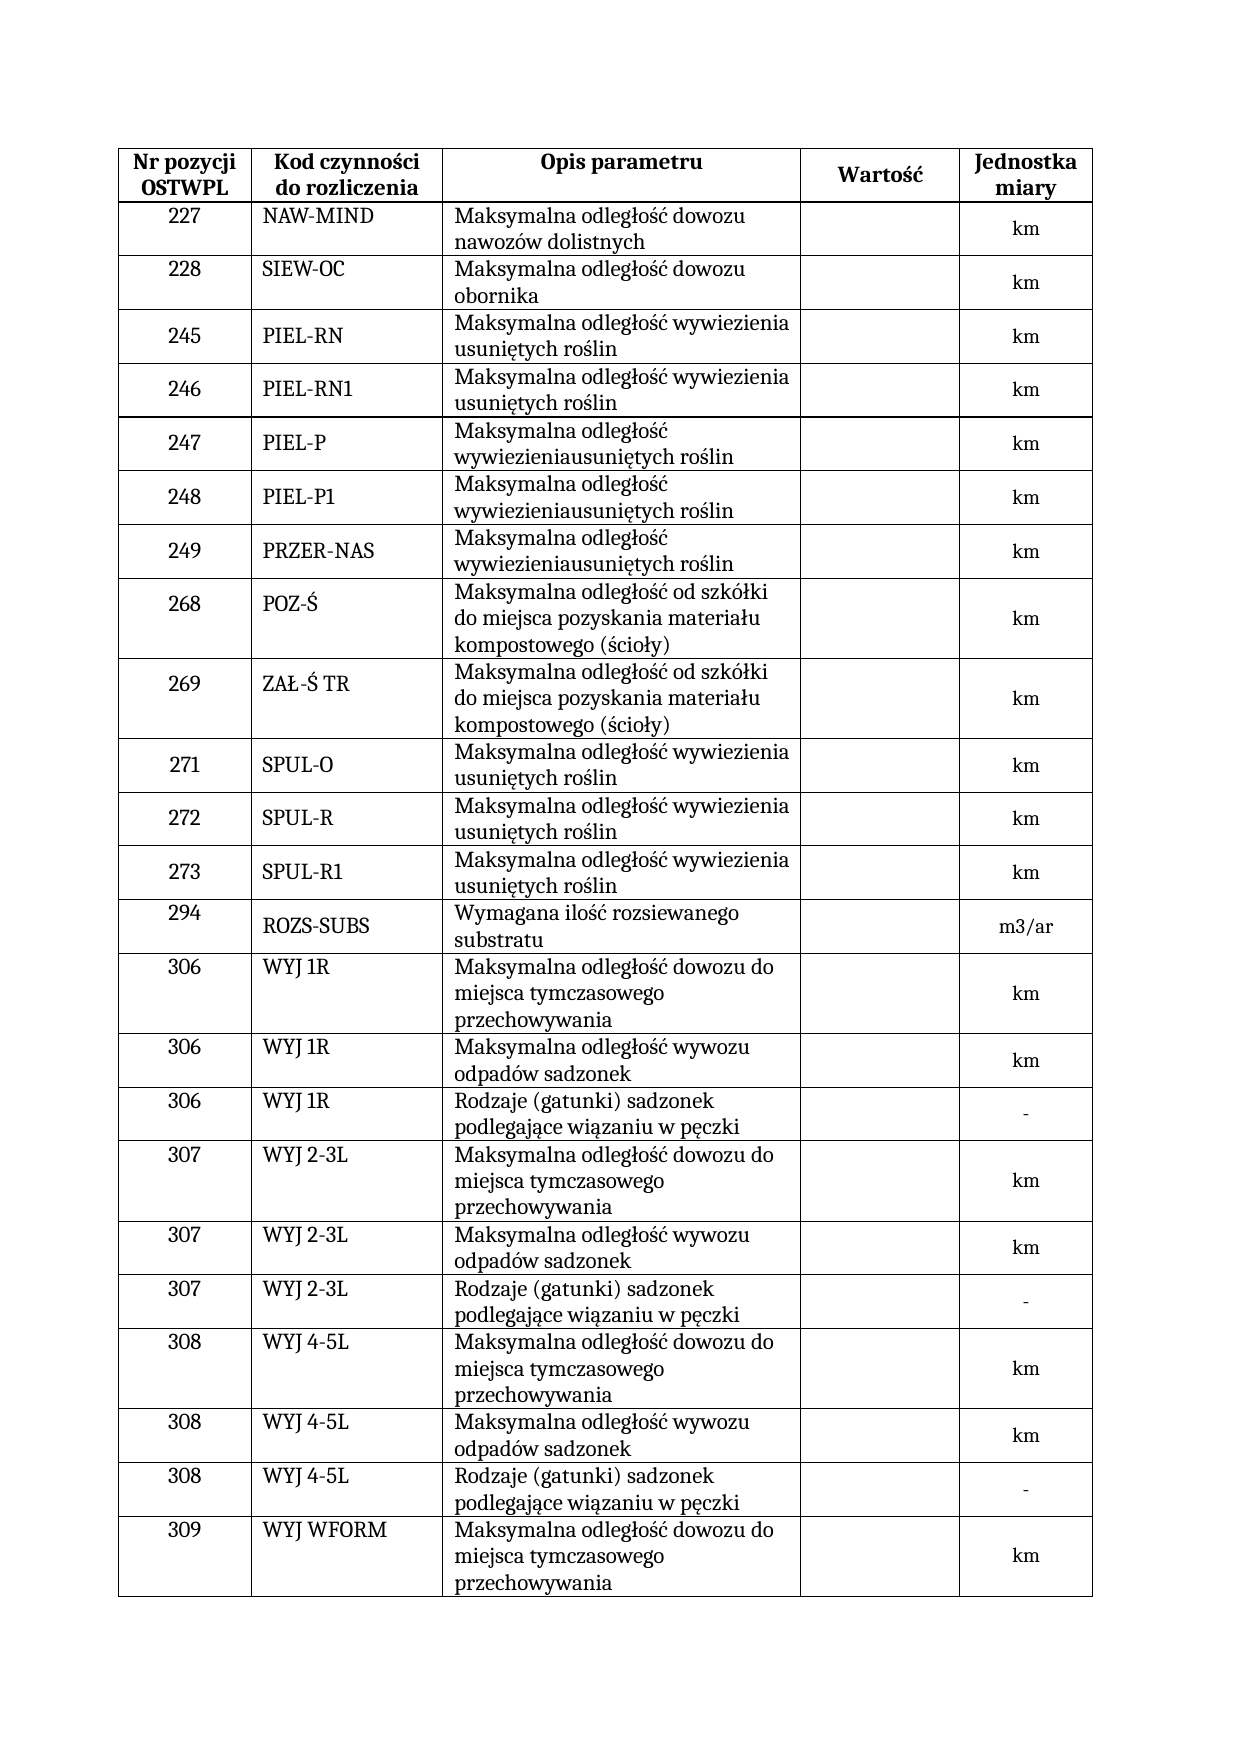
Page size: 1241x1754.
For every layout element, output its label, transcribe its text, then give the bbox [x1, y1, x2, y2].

table_cell Maksymalna odległość wywiezienia usuniętych roślin [443, 739, 800, 792]
table_header Jednostka miary [960, 149, 1092, 201]
table_cell WYJ 4-5L [252, 1329, 442, 1408]
table_cell Rodzaje (gatunki) sadzonek podlegające wiązaniu w pęczki [443, 1088, 800, 1140]
table_cell SPUL-R1 [252, 846, 442, 899]
table_cell Maksymalna odległość dowozu obornika [443, 256, 800, 309]
table_cell [801, 900, 959, 953]
table_cell Maksymalna odległość dowozu do miejsca tymczasowego przechowywania [443, 954, 800, 1033]
table_cell Maksymalna odległość wywiezienia usuniętych roślin [443, 364, 800, 416]
table_cell 269 [119, 659, 251, 738]
table_cell PRZER-NAS [252, 525, 442, 578]
table_cell - [960, 1463, 1092, 1516]
table_cell NAW-MIND [252, 203, 442, 255]
table_cell - [960, 1275, 1092, 1328]
table_cell [801, 1517, 959, 1596]
table_cell WYJ 1R [252, 1034, 442, 1087]
table_cell km [960, 364, 1092, 416]
table_cell [801, 1409, 959, 1462]
table_cell 307 [119, 1275, 251, 1328]
table_cell 308 [119, 1409, 251, 1462]
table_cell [443, 1409, 800, 1462]
table_cell Maksymalna odległość wywiezieniausuniętych roślin [443, 418, 800, 470]
table_cell 294 [119, 900, 251, 953]
table_cell [801, 1034, 959, 1087]
table_header Opis parametru [443, 149, 800, 201]
table_cell WYJ 2-3L [252, 1141, 442, 1221]
table_cell [801, 846, 959, 899]
table_cell km [960, 793, 1092, 845]
table_cell [801, 659, 959, 738]
table_cell Maksymalna odległość wywozu odpadów sadzonek [443, 1222, 800, 1274]
table_cell WYJ 2-3L [252, 1275, 442, 1328]
table_cell PIEL-P1 [252, 471, 442, 524]
table_cell m3/ar [960, 900, 1092, 953]
table_cell WYJ 4-5L [252, 1463, 442, 1516]
table_cell Wymagana ilość rozsiewanego substratu [443, 900, 800, 953]
table_cell km [960, 1141, 1092, 1221]
table_cell [801, 203, 959, 255]
table_cell km [960, 846, 1092, 899]
table_cell Maksymalna odległość od szkółki do miejsca pozyskania materiału kompostowego (ścioły) [443, 659, 800, 738]
table_cell [801, 739, 959, 792]
table_cell [801, 525, 959, 578]
table_cell [801, 1088, 959, 1140]
table_cell [801, 1141, 959, 1221]
table_header Nr pozycji OSTWPL [119, 149, 251, 201]
table_cell Maksymalna odległość dowozu do miejsca tymczasowego przechowywania [443, 1329, 800, 1408]
table_cell 308 [119, 1329, 251, 1408]
table_cell Maksymalna odległość wywiezieniausuniętych roślin [443, 471, 800, 524]
table_cell Maksymalna odległość wywiezienia usuniętych roślin [443, 310, 800, 363]
table_cell POZ-Ś [252, 579, 442, 658]
table_cell 309 [119, 1517, 251, 1596]
table_cell km [960, 525, 1092, 578]
table_cell WYJ WFORM [252, 1517, 442, 1596]
table_cell [801, 1222, 959, 1274]
table_cell [801, 1275, 959, 1328]
table_cell 308 [119, 1463, 251, 1516]
table_cell Maksymalna odległość dowozu do miejsca tymczasowego przechowywania [443, 1141, 800, 1221]
table_cell 227 [119, 203, 251, 255]
table_cell [801, 579, 959, 658]
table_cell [443, 1463, 800, 1516]
table_cell [801, 954, 959, 1033]
table_header Wartość [801, 149, 959, 201]
table_cell 249 [119, 525, 251, 578]
table_cell [801, 310, 959, 363]
table_cell ZAŁ-Ś TR [252, 659, 442, 738]
table_cell 246 [119, 364, 251, 416]
table_cell 272 [119, 793, 251, 845]
table_cell km [960, 739, 1092, 792]
table_cell [801, 364, 959, 416]
table_cell km [960, 1222, 1092, 1274]
table_cell WYJ 2-3L [252, 1222, 442, 1274]
table_cell - [960, 1088, 1092, 1140]
table_cell Maksymalna odległość dowozu do miejsca tymczasowego przechowywania [443, 1517, 800, 1596]
table_cell PIEL-RN1 [252, 364, 442, 416]
table_cell km [960, 418, 1092, 470]
table_cell 273 [119, 846, 251, 899]
table_cell 307 [119, 1141, 251, 1221]
table_cell 248 [119, 471, 251, 524]
table_cell km [960, 310, 1092, 363]
table_cell SPUL-O [252, 739, 442, 792]
table_cell Maksymalna odległość od szkółki do miejsca pozyskania materiału kompostowego (ścioły) [443, 579, 800, 658]
table_cell km [960, 256, 1092, 309]
table_cell Maksymalna odległość wywiezienia usuniętych roślin [443, 793, 800, 845]
table_cell km [960, 471, 1092, 524]
table_cell Maksymalna odległość wywiezieniausuniętych roślin [443, 525, 800, 578]
table_cell 268 [119, 579, 251, 658]
table_cell 306 [119, 1088, 251, 1140]
table_cell PIEL-P [252, 418, 442, 470]
table_cell 306 [119, 954, 251, 1033]
table_cell Maksymalna odległość wywiezienia usuniętych roślin [443, 846, 800, 899]
table_cell km [960, 1034, 1092, 1087]
table_cell km [960, 659, 1092, 738]
table_cell 247 [119, 418, 251, 470]
table_cell [801, 1463, 959, 1516]
table_cell km [960, 1329, 1092, 1408]
table_cell WYJ 1R [252, 1088, 442, 1140]
table_cell Maksymalna odległość wywozu odpadów sadzonek [443, 1034, 800, 1087]
table_cell 307 [119, 1222, 251, 1274]
table_cell 245 [119, 310, 251, 363]
table_cell Rodzaje (gatunki) sadzonek podlegające wiązaniu w pęczki [443, 1275, 800, 1328]
table_cell PIEL-RN [252, 310, 442, 363]
table_cell [801, 418, 959, 470]
table_cell [801, 256, 959, 309]
table_cell 228 [119, 256, 251, 309]
table_header Kod czynności do rozliczenia [252, 149, 442, 201]
table_cell [801, 471, 959, 524]
table_cell SIEW-OC [252, 256, 442, 309]
table_cell km [960, 203, 1092, 255]
table_cell [801, 1329, 959, 1408]
table_cell ROZS-SUBS [252, 900, 442, 953]
table_cell Maksymalna odległość dowozu nawozów dolistnych [443, 203, 800, 255]
table_cell [801, 793, 959, 845]
table_cell km [960, 579, 1092, 658]
table_cell 271 [119, 739, 251, 792]
table_cell km [960, 1517, 1092, 1596]
table_cell km [960, 1409, 1092, 1462]
table_cell WYJ 4-5L [252, 1409, 442, 1462]
table_cell WYJ 1R [252, 954, 442, 1033]
table_cell 306 [119, 1034, 251, 1087]
table_cell SPUL-R [252, 793, 442, 845]
table_cell km [960, 954, 1092, 1033]
